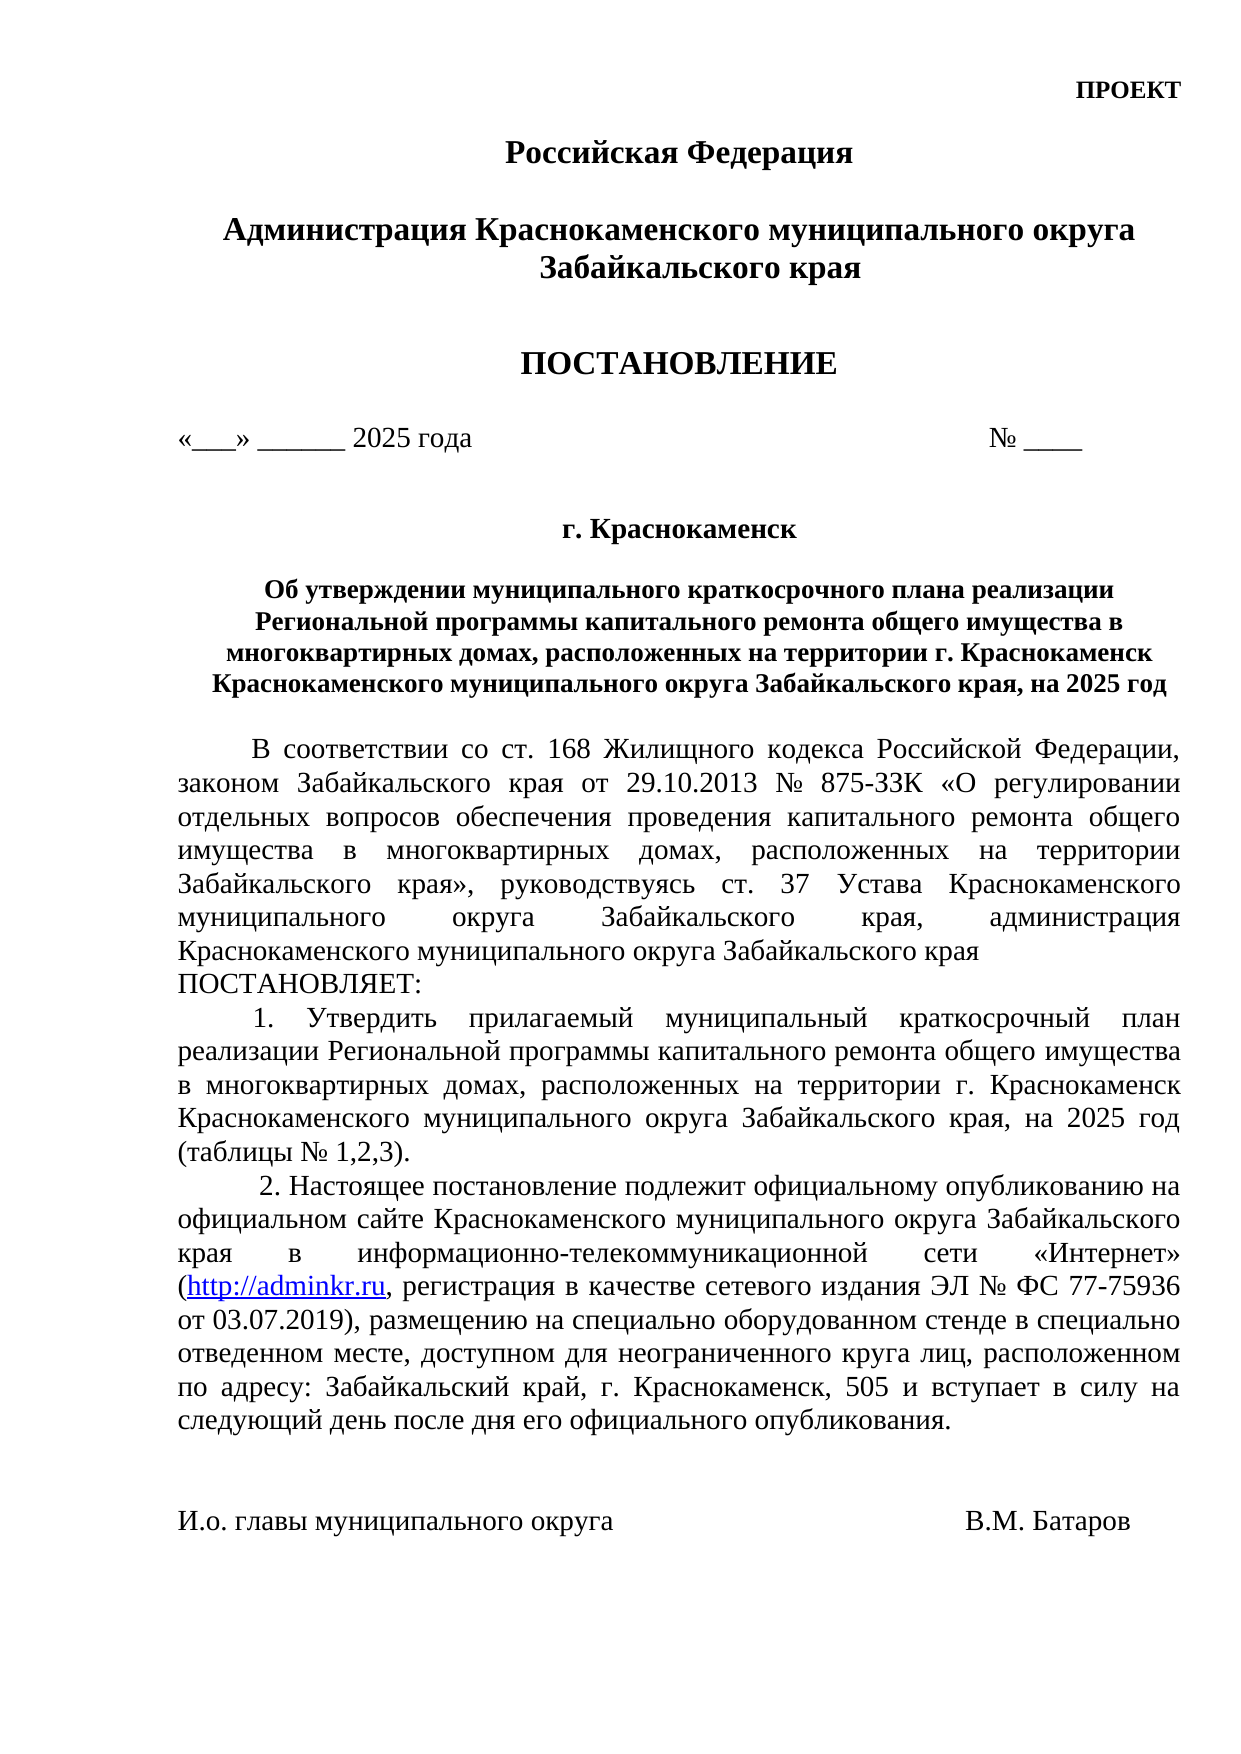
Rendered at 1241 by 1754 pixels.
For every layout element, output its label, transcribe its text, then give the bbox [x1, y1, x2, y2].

text 1. Утвердить прилагаемый муниципальный краткосрочный план реализации Региональной программы капитального ремонта общего имущества в многоквартирных домах, расположенных на территории г. Краснокаменск Краснокаменского муниципального округа Забайкальского края, на 2025 год (таблицы № 1,2,3). [177, 1000, 1181, 1168]
text «___» ______ 2025 года № ____ [177, 420, 1181, 454]
text И.о. главы муниципального округа В.М. Батаров [177, 1503, 1171, 1537]
text ПОСТАНОВЛЕНИЕ [177, 343, 1181, 382]
text г. Краснокаменск [177, 511, 1181, 545]
text ПОСТАНОВЛЯЕТ: [177, 966, 1181, 1000]
text Забайкальского края [219, 247, 1181, 286]
text Администрация Краснокаменского муниципального округа [177, 209, 1181, 247]
table_header Об утверждении муниципального краткосрочного плана реализации Региональной программы капитального ремонта общего имущества в многоквартирных домах, расположенных на территории г. Краснокаменск Краснокаменского муниципального округа Забайкальского края, на 2025 год [192, 574, 1213, 732]
text 2. Настоящее постановление подлежит официальному опубликованию на официальном сайте Краснокаменского муниципального округа Забайкальского края в информационно-телекоммуникационной сети «Интернет» (http://adminkr.ru, регистрация в качестве сетевого издания ЭЛ № ФС 77-75936 от 03.07.2019), размещению на специально оборудованном стенде в специально отведенном месте, доступном для неограниченного круга лиц, расположенном по адресу: Забайкальский край, г. Краснокаменск, 505 и вступает в силу на следующий день после дня его официального опубликования. [177, 1168, 1181, 1436]
text В соответствии со ст. 168 Жилищного кодекса Российской Федерации, законом Забайкальского края от 29.10.2013 № 875-ЗЗК «О регулировании отдельных вопросов обеспечения проведения капитального ремонта общего имущества в многоквартирных домах, расположенных на территории Забайкальского края», руководствуясь ст. 37 Устава Краснокаменского муниципального округа Забайкальского края, администрация Краснокаменского муниципального округа Забайкальского края [177, 732, 1181, 966]
text Российская Федерация [177, 132, 1181, 171]
